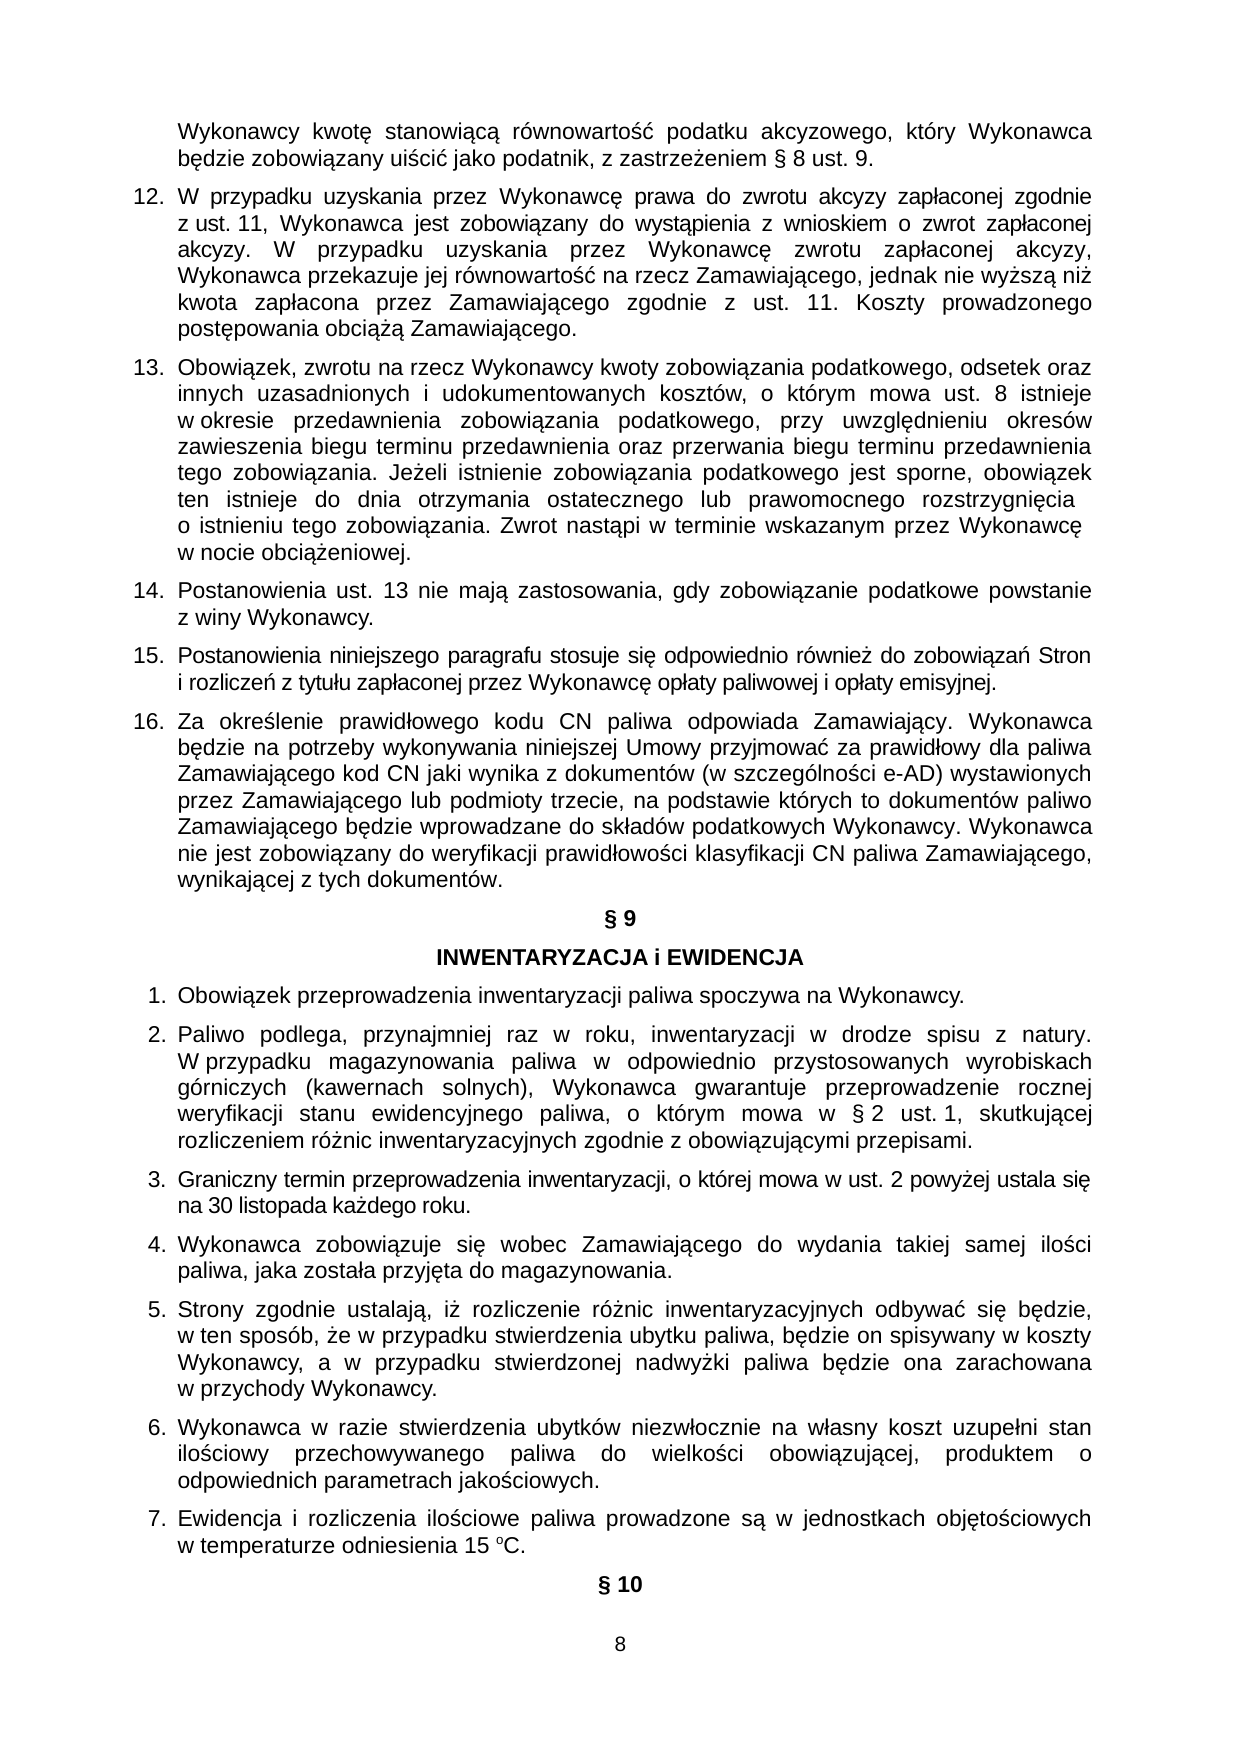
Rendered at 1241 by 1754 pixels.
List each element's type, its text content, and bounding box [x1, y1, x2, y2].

list Paliwo podlega, przynajmniej raz w roku, inwentaryzacji w drodze spisu z natury. W przypadku magazynowania paliwa w odpowiednio przystosowanych wyrobiskach górniczych (kawernach solnych), Wykonawca gwarantuje przeprowadzenie rocznej weryfikacji stanu ewidencyjnego paliwa, o którym mowa w § 2 ust. 1, skutkującej rozliczeniem różnic inwentaryzacyjnych zgodnie z obowiązującymi przepisami. [148, 1021, 1092, 1153]
list W przypadku uzyskania przez Wykonawcę prawa do zwrotu akcyzy zapłaconej zgodnie z ust. 11, Wykonawca jest zobowiązany do wystąpienia z wnioskiem o zwrot zapłaconej akcyzy. W przypadku uzyskania przez Wykonawcę zwrotu zapłaconej akcyzy, Wykonawca przekazuje jej równowartość na rzecz Zamawiającego, jednak nie wyższą niż kwota zapłacona przez Zamawiającego zgodnie z ust. 11. Koszty prowadzonego postępowania obciążą Zamawiającego. [133, 183, 1092, 341]
list Ewidencja i rozliczenia ilościowe paliwa prowadzone są w jednostkach objętościowych w temperaturze odniesienia 15 oC. [148, 1505, 1092, 1558]
text § 9 [148, 905, 1092, 931]
list Za określenie prawidłowego kodu CN paliwa odpowiada Zamawiający. Wykonawca będzie na potrzeby wykonywania niniejszej Umowy przyjmować za prawidłowy dla paliwa Zamawiającego kod CN jaki wynika z dokumentów (w szczególności e-AD) wystawionych przez Zamawiającego lub podmioty trzecie, na podstawie których to dokumentów paliwo Zamawiającego będzie wprowadzane do składów podatkowych Wykonawcy. Wykonawca nie jest zobowiązany do weryfikacji prawidłowości klasyfikacji CN paliwa Zamawiającego, wynikającej z tych dokumentów. [133, 708, 1092, 892]
list Graniczny termin przeprowadzenia inwentaryzacji, o której mowa w ust. 2 powyżej ustala się na 30 listopada każdego roku. [148, 1166, 1092, 1218]
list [133, 118, 1092, 171]
list Obowiązek przeprowadzenia inwentaryzacji paliwa spoczywa na Wykonawcy. [148, 982, 1092, 1009]
text § 10 [148, 1571, 1092, 1597]
list Obowiązek, zwrotu na rzecz Wykonawcy kwoty zobowiązania podatkowego, odsetek oraz innych uzasadnionych i udokumentowanych kosztów, o którym mowa ust. 8 istnieje w okresie przedawnienia zobowiązania podatkowego, przy uwzględnieniu okresów zawieszenia biegu terminu przedawnienia oraz przerwania biegu terminu przedawnienia tego zobowiązania. Jeżeli istnienie zobowiązania podatkowego jest sporne, obowiązek ten istnieje do dnia otrzymania ostatecznego lub prawomocnego rozstrzygnięcia o istnieniu tego zobowiązania. Zwrot nastąpi w terminie wskazanym przez Wykonawcę w nocie obciążeniowej. [133, 354, 1092, 565]
list Wykonawca zobowiązuje się wobec Zamawiającego do wydania takiej samej ilości paliwa, jaka została przyjęta do magazynowania. [148, 1231, 1092, 1283]
list Postanowienia niniejszego paragrafu stosuje się odpowiednio również do zobowiązań Stron i rozliczeń z tytułu zapłaconej przez Wykonawcę opłaty paliwowej i opłaty emisyjnej. [133, 642, 1092, 695]
list Postanowienia ust. 13 nie mają zastosowania, gdy zobowiązanie podatkowe powstanie z winy Wykonawcy. [133, 577, 1092, 630]
list Wykonawca w razie stwierdzenia ubytków niezwłocznie na własny koszt uzupełni stan ilościowy przechowywanego paliwa do wielkości obowiązującej, produktem o odpowiednich parametrach jakościowych. [148, 1414, 1092, 1493]
list Strony zgodnie ustalają, iż rozliczenie różnic inwentaryzacyjnych odbywać się będzie, w ten sposób, że w przypadku stwierdzenia ubytku paliwa, będzie on spisywany w koszty Wykonawcy, a w przypadku stwierdzonej nadwyżki paliwa będzie ona zarachowana w przychody Wykonawcy. [148, 1296, 1092, 1401]
text INWENTARYZACJA i EWIDENCJA [148, 943, 1092, 970]
